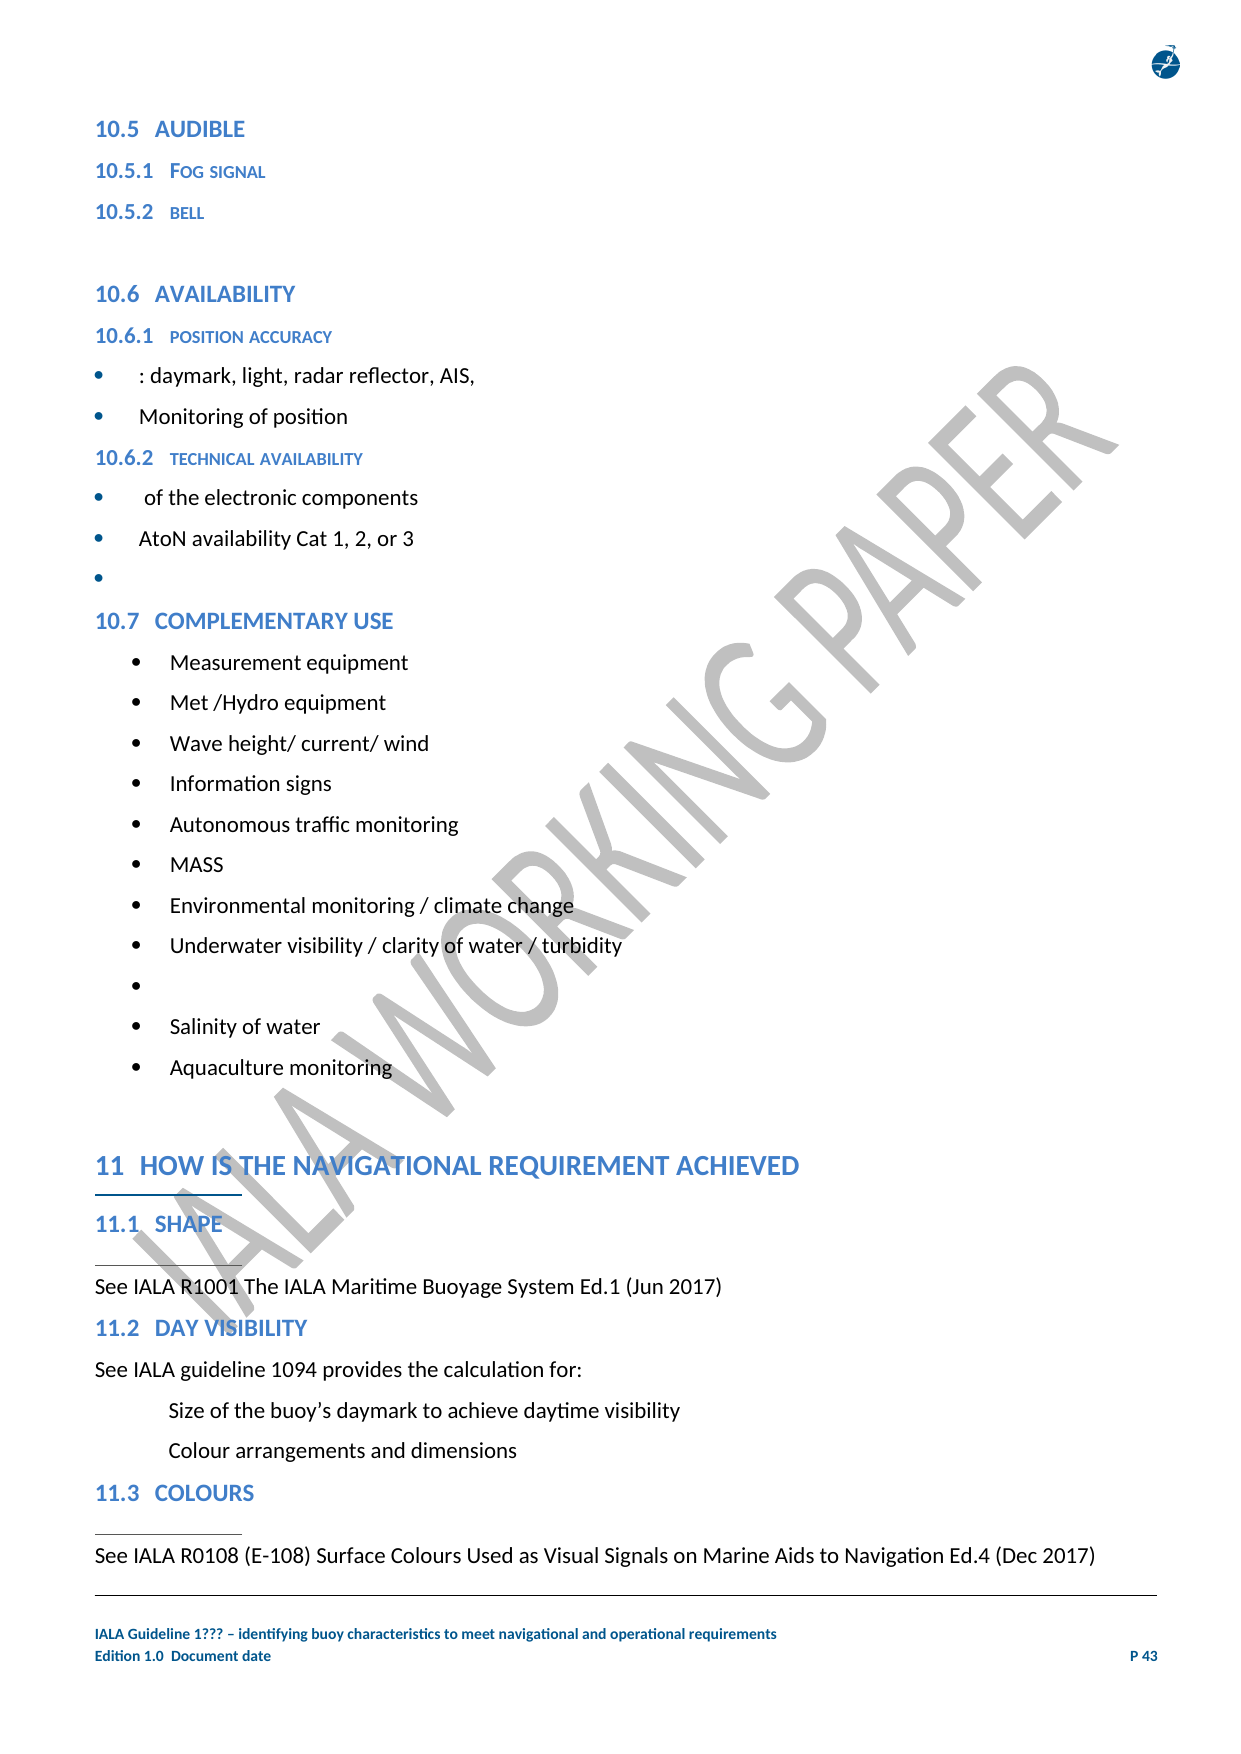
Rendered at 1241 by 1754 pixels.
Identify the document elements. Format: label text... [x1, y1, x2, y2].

subtitle Fog signal [94, 157, 1157, 184]
subtitle Day visibility [94, 1313, 1157, 1343]
list Salinity of water [132, 1012, 1157, 1041]
picture [1120, 0, 1239, 114]
list Information signs [132, 769, 1157, 797]
text See IALA guideline 1094 provides the calculation for: [94, 1356, 1157, 1384]
subtitle audible [94, 113, 1157, 144]
text Size of the buoy’s daymark to achieve daytime visibility [94, 1396, 1157, 1424]
subtitle technical availability [94, 443, 1157, 471]
subtitle Shape [94, 1208, 1157, 1239]
text See IALA R1001 The IALA Maritime Buoyage System Ed.1 (Jun 2017) [94, 1272, 1157, 1300]
text AtoN availability Cat 1, 2, or 3 [94, 524, 1157, 552]
subtitle How is the Navigational requirement achieved [94, 1147, 1157, 1182]
text See IALA R0108 (E-108) Surface Colours Used as Visual Signals on Marine Aids to Navigation Ed.4 (Dec 2017) [94, 1541, 1157, 1569]
text of the electronic components [94, 483, 1157, 511]
text Colour arrangements and dimensions [94, 1437, 1157, 1465]
subtitle Availability [94, 278, 1157, 309]
subtitle bell [94, 197, 1157, 225]
list Measurement equipment [132, 648, 1157, 676]
list MASS [132, 850, 1157, 878]
list Aquaculture monitoring [132, 1053, 1157, 1081]
list Wave height/ current/ wind [132, 729, 1157, 757]
list Met /Hydro equipment [132, 688, 1157, 716]
list Autonomous traffic monitoring [132, 810, 1157, 838]
subtitle Complementary Use [94, 605, 1157, 635]
text : daymark, light, radar reflector, AIS, [94, 362, 1157, 390]
text Monitoring of position [94, 402, 1157, 430]
subtitle position accuracy [94, 321, 1157, 349]
list Environmental monitoring / climate change [132, 891, 1157, 919]
subtitle Colours [94, 1477, 1157, 1508]
list Underwater visibility / clarity of water / turbidity [132, 931, 1157, 959]
